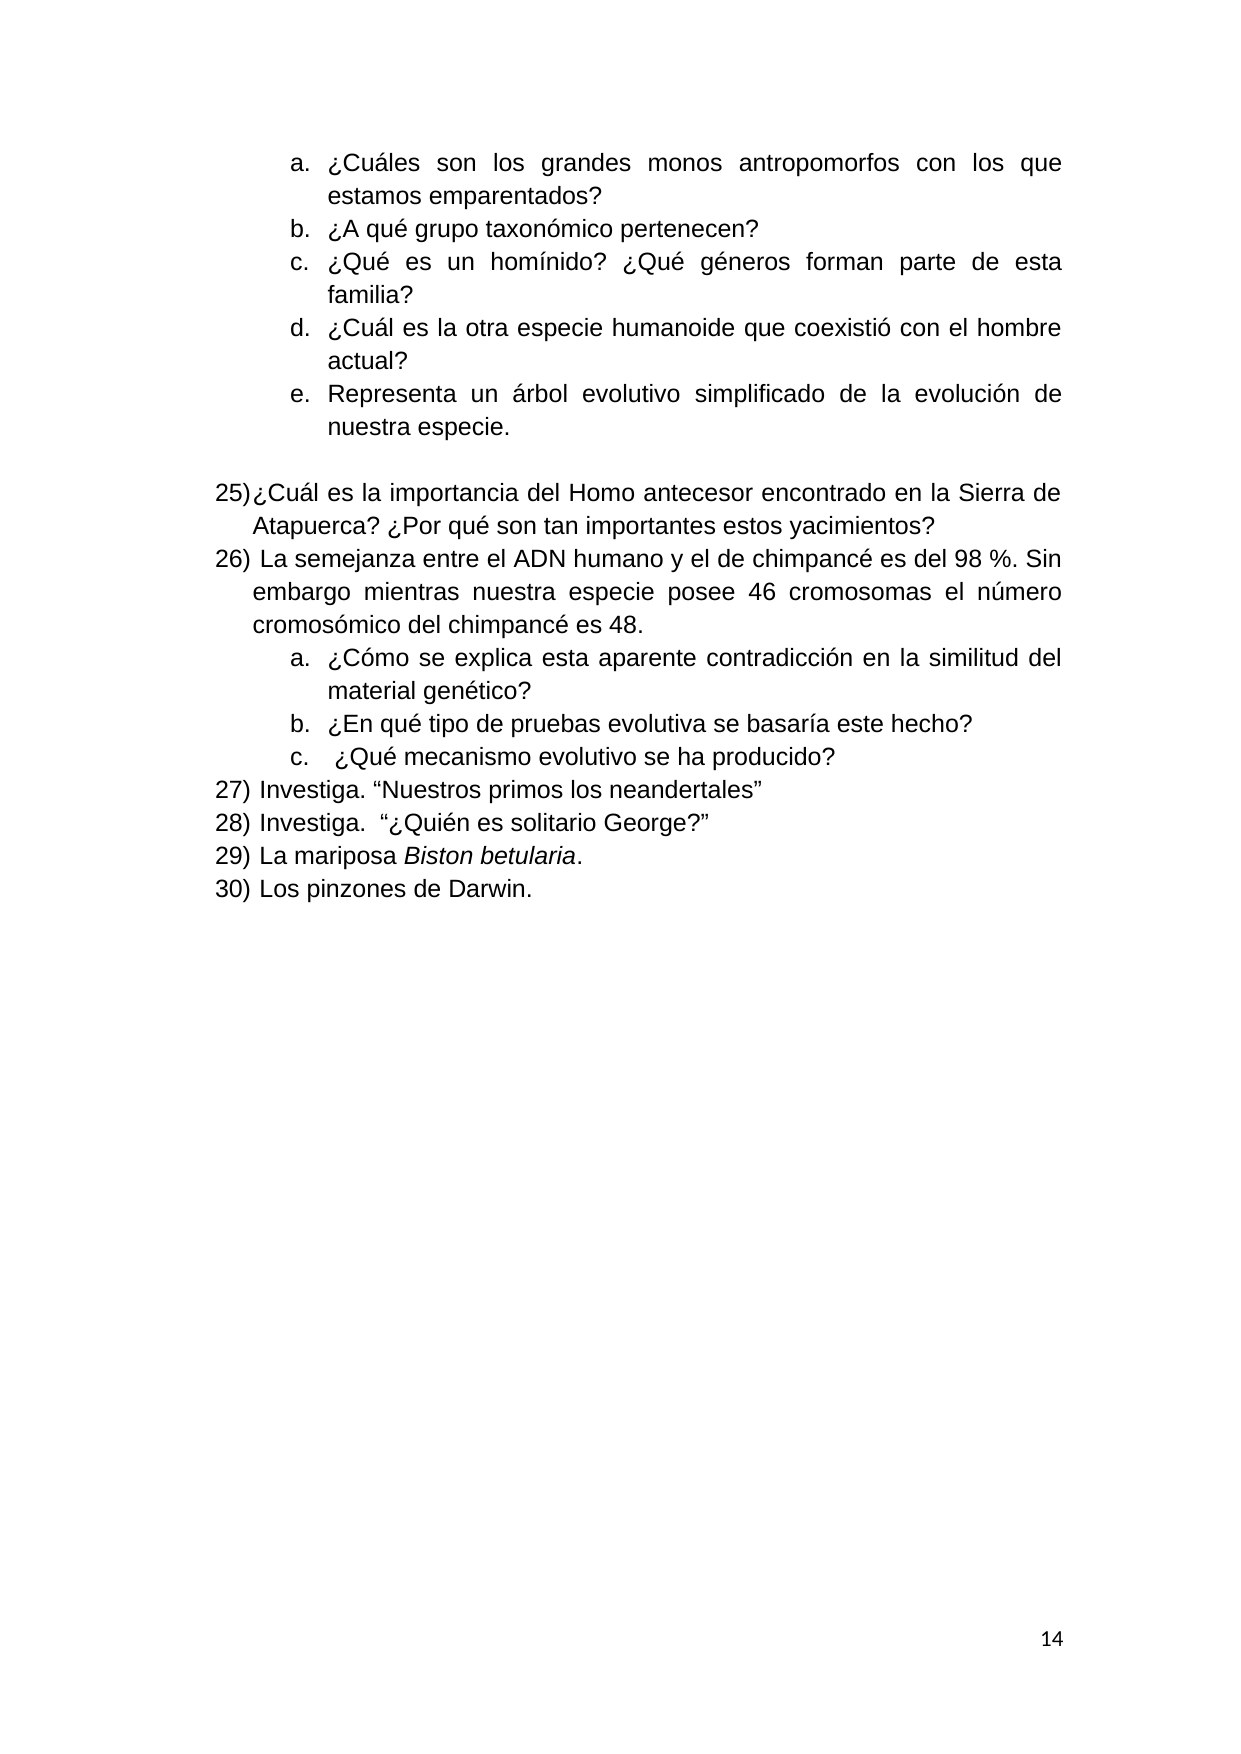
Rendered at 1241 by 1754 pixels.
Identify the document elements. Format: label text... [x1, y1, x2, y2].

list Los pinzones de Darwin. [215, 874, 1063, 903]
list ¿Cómo se explica esta aparente contradicción en la similitud del material genético? [290, 643, 1063, 705]
list Representa un árbol evolutivo simplificado de la evolución de nuestra especie. [290, 379, 1063, 441]
list La semejanza entre el ADN humano y el de chimpancé es del 98 %. Sin embargo mientras nuestra especie posee 46 cromosomas el número cromosómico del chimpancé es 48. [215, 544, 1063, 639]
list La mariposa Biston betularia. [215, 841, 1063, 870]
list Investiga. “Nuestros primos los neandertales” [215, 775, 1063, 804]
list ¿A qué grupo taxonómico pertenecen? [290, 214, 1063, 242]
list Investiga. “¿Quién es solitario George?” [215, 808, 1063, 837]
list ¿Qué mecanismo evolutivo se ha producido? [290, 742, 1063, 771]
list ¿Cuáles son los grandes monos antropomorfos con los que estamos emparentados? [290, 148, 1063, 209]
list ¿Cuál es la importancia del Homo antecesor encontrado en la Sierra de Atapuerca? ¿Por qué son tan importantes estos yacimientos? [215, 478, 1063, 539]
list ¿Cuál es la otra especie humanoide que coexistió con el hombre actual? [290, 313, 1063, 374]
list ¿Qué es un homínido? ¿Qué géneros forman parte de esta familia? [290, 247, 1063, 308]
list ¿En qué tipo de pruebas evolutiva se basaría este hecho? [290, 709, 1063, 738]
